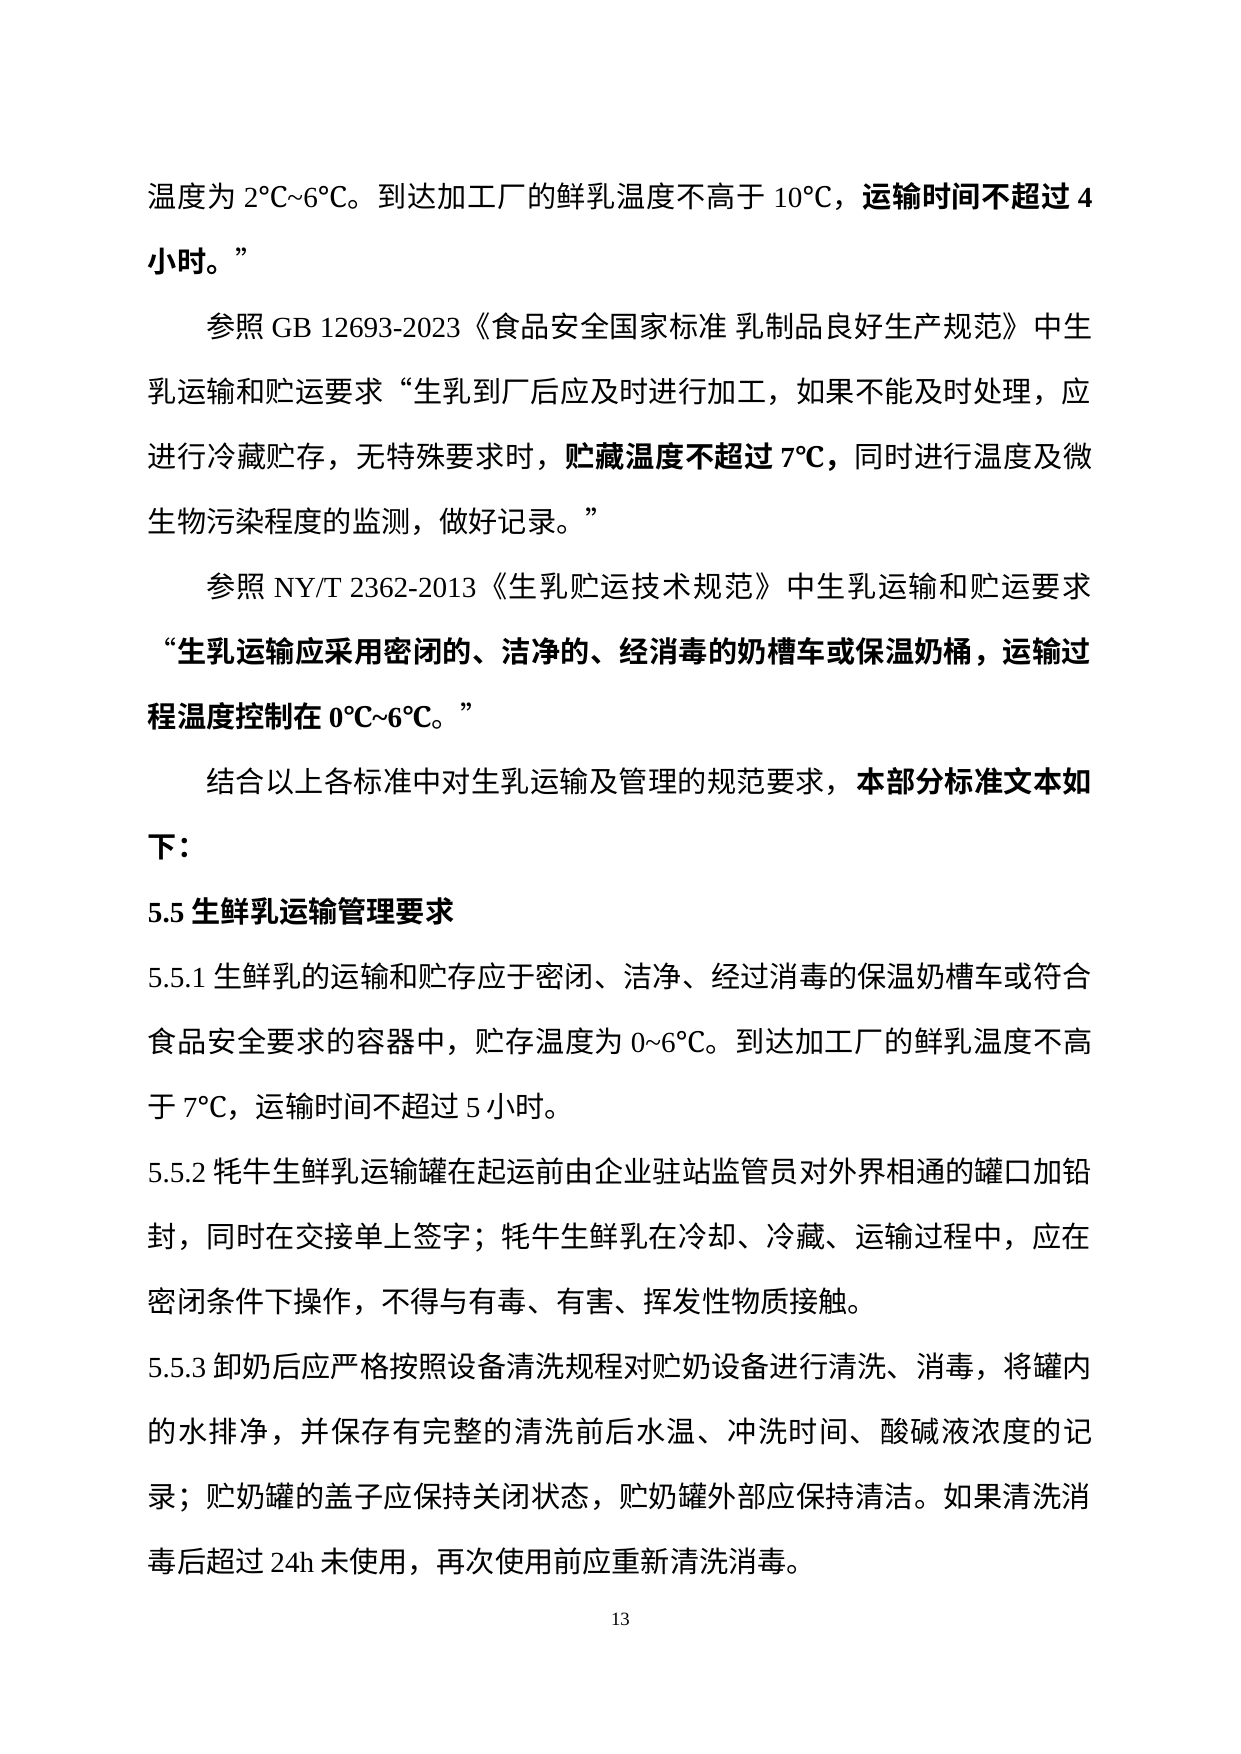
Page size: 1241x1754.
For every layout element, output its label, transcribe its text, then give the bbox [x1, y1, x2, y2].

list 参照NY/T 2362-2013《生乳贮运技术规范》中生乳运输和贮运要求“生乳运输应采用密闭的、洁净的、经消毒的奶槽车或保温奶桶，运输过程温度控制在0℃~6℃。” [148, 552, 1092, 747]
list 5.5.3 卸奶后应严格按照设备清洗规程对贮奶设备进行清洗、消毒，将罐内的水排净，并保存有完整的清洗前后水温、冲洗时间、酸碱液浓度的记录；贮奶罐的盖子应保持关闭状态，贮奶罐外部应保持清洁。如果清洗消毒后超过24h未使用，再次使用前应重新清洗消毒。 [148, 1332, 1092, 1592]
list 5.5.2 牦牛生鲜乳运输罐在起运前由企业驻站监管员对外界相通的罐口加铅封，同时在交接单上签字；牦牛生鲜乳在冷却、冷藏、运输过程中，应在密闭条件下操作，不得与有毒、有害、挥发性物质接触。 [148, 1137, 1092, 1332]
list 5.5.1 生鲜乳的运输和贮存应于密闭、洁净、经过消毒的保温奶槽车或符合食品安全要求的容器中，贮存温度为0~6℃。到达加工厂的鲜乳温度不高于7℃，运输时间不超过5小时。 [148, 942, 1092, 1137]
list 结合以上各标准中对生乳运输及管理的规范要求，本部分标准文本如下： [148, 747, 1092, 877]
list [148, 162, 1092, 292]
list 参照GB 12693-2023《食品安全国家标准 乳制品良好生产规范》中生乳运输和贮运要求“生乳到厂后应及时进行加工，如果不能及时处理，应进行冷藏贮存，无特殊要求时，贮藏温度不超过7℃，同时进行温度及微生物污染程度的监测，做好记录。” [148, 292, 1092, 552]
list 5.5 生鲜乳运输管理要求 [148, 877, 1092, 942]
